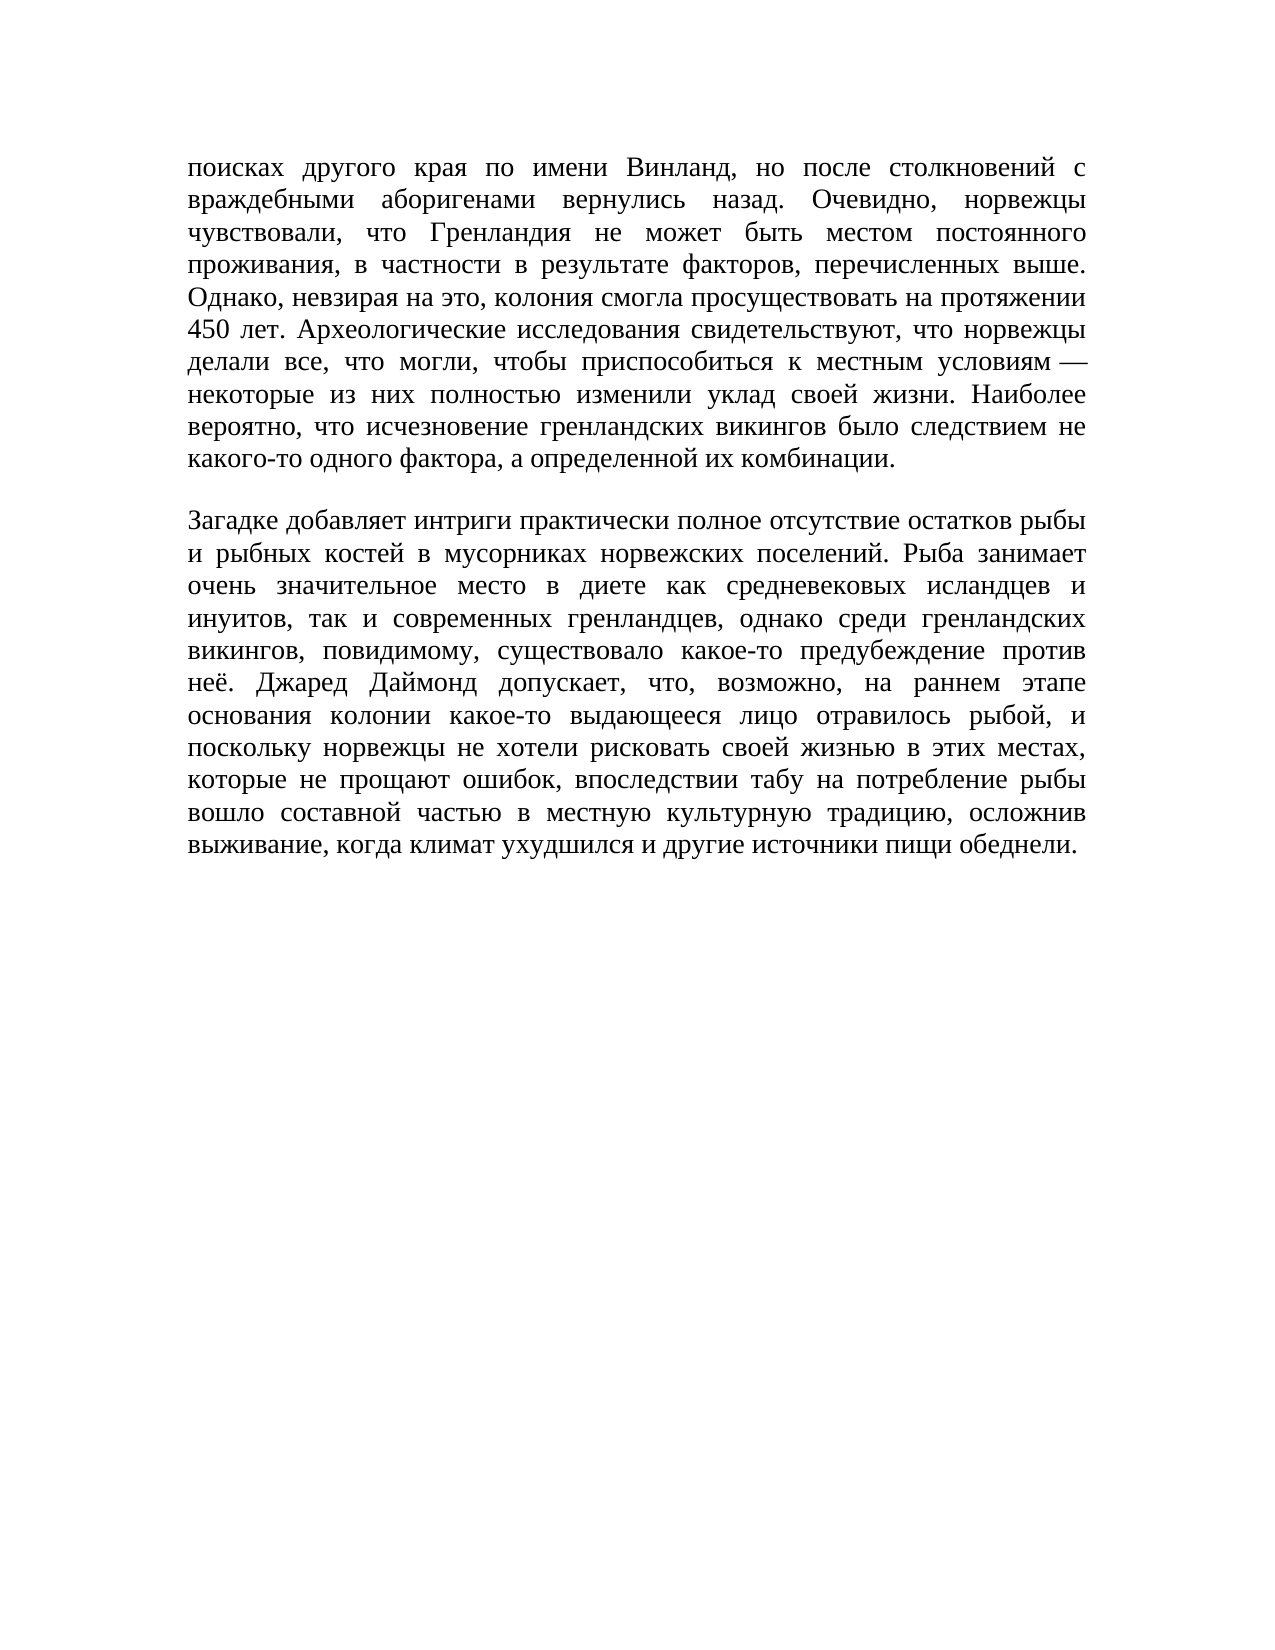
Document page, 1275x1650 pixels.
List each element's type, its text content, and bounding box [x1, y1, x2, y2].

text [187, 150, 1087, 474]
text Загадке добавляет интриги практически полное отсутствие остатков рыбы и рыбных костей в мусорниках норвежских поселений. Рыба занимает очень значительное место в диете как средневековых исландцев и инуитов, так и современных гренландцев, однако среди гренландских викингов, повидимому, существовало какое-то предубеждение против неё. Джаред Даймонд допускает, что, возможно, на раннем этапе основания колонии какое-то выдающееся лицо отравилось рыбой, и поскольку норвежцы не хотели рисковать своей жизнью в этих местах, которые не прощают ошибок, впоследствии табу на потребление рыбы вошло составной частью в местную культурную традицию, осложнив выживание, когда климат ухудшился и другие источники пищи обеднели. [187, 503, 1087, 860]
